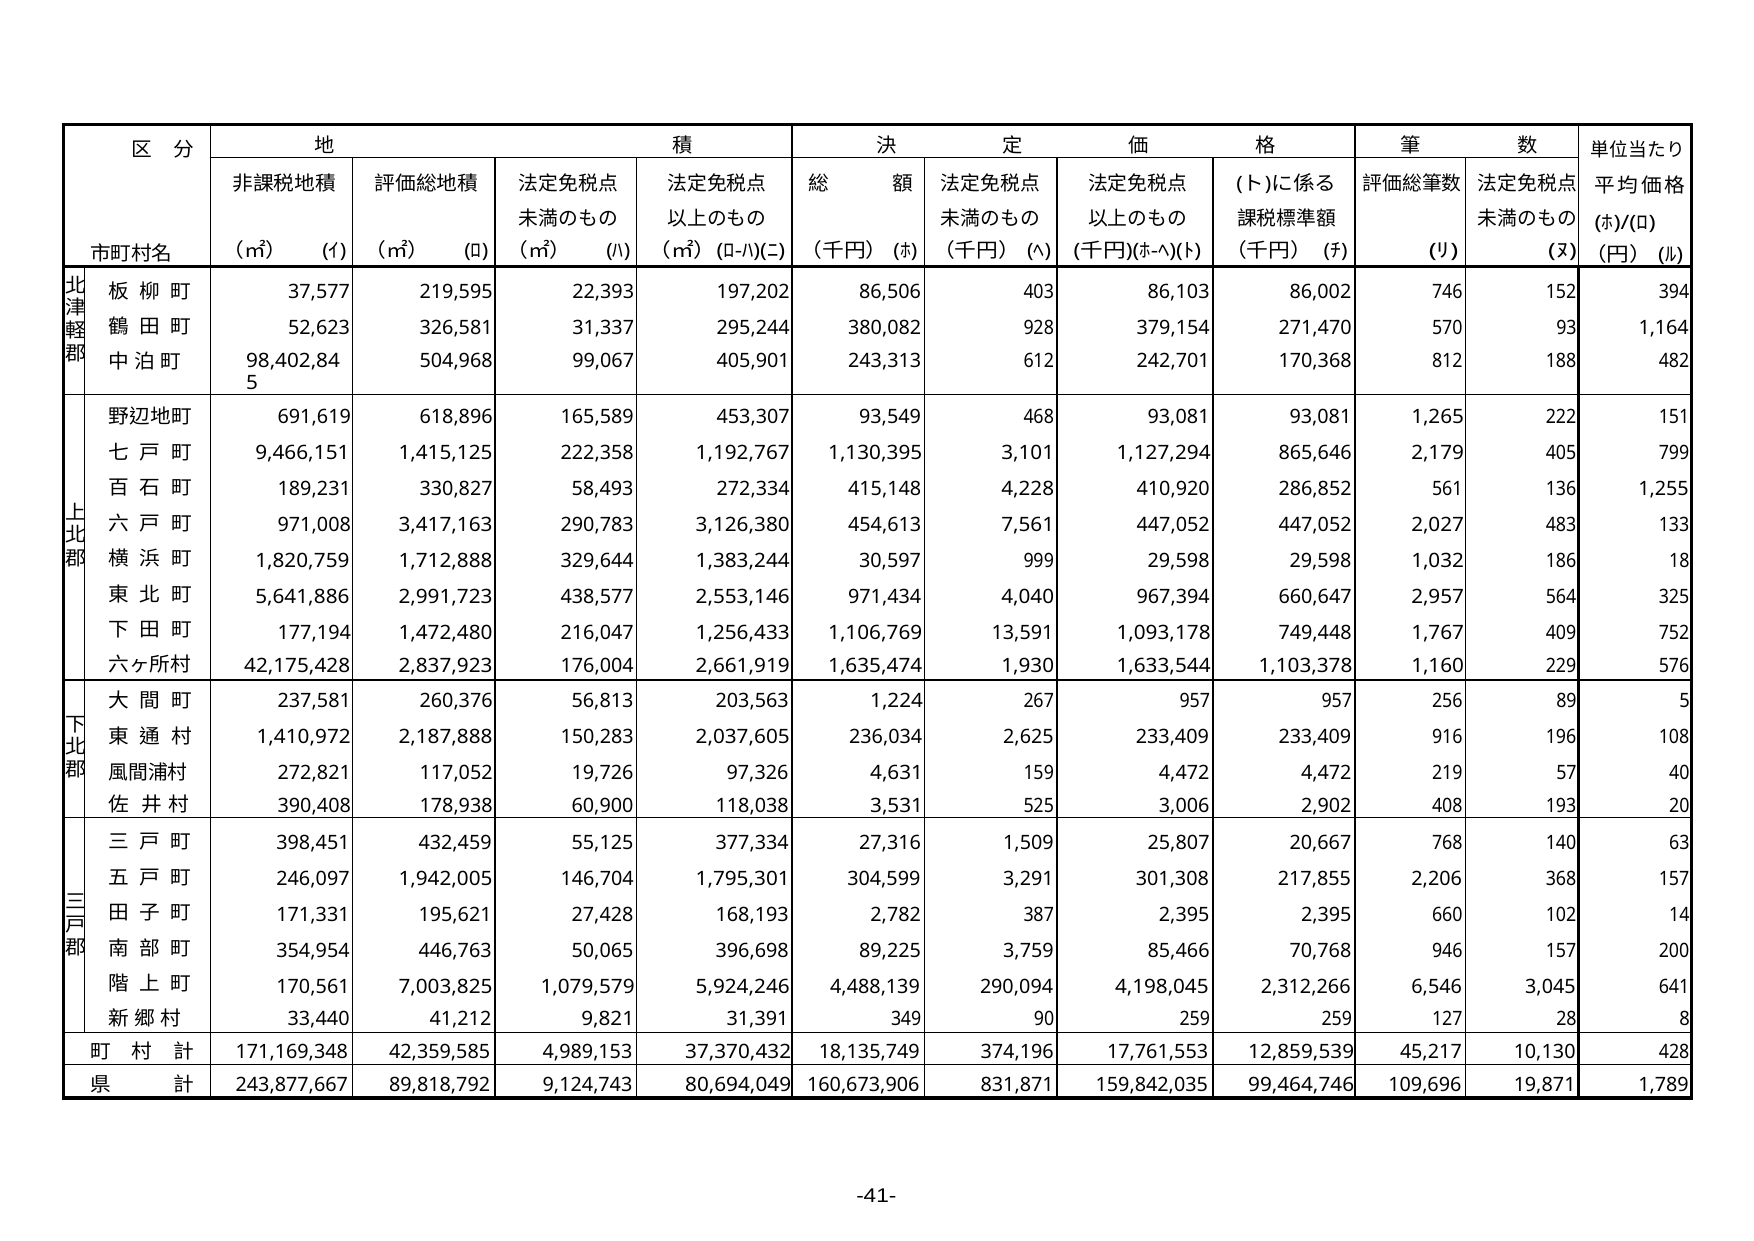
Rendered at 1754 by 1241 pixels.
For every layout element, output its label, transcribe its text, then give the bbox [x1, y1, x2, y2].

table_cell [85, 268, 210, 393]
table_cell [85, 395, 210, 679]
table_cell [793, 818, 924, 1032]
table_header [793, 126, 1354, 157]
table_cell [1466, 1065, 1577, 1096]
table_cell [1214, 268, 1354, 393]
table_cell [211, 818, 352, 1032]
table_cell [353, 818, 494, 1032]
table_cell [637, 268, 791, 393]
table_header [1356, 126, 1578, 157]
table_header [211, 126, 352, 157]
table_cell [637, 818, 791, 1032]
text -41- [358, 1184, 1395, 1207]
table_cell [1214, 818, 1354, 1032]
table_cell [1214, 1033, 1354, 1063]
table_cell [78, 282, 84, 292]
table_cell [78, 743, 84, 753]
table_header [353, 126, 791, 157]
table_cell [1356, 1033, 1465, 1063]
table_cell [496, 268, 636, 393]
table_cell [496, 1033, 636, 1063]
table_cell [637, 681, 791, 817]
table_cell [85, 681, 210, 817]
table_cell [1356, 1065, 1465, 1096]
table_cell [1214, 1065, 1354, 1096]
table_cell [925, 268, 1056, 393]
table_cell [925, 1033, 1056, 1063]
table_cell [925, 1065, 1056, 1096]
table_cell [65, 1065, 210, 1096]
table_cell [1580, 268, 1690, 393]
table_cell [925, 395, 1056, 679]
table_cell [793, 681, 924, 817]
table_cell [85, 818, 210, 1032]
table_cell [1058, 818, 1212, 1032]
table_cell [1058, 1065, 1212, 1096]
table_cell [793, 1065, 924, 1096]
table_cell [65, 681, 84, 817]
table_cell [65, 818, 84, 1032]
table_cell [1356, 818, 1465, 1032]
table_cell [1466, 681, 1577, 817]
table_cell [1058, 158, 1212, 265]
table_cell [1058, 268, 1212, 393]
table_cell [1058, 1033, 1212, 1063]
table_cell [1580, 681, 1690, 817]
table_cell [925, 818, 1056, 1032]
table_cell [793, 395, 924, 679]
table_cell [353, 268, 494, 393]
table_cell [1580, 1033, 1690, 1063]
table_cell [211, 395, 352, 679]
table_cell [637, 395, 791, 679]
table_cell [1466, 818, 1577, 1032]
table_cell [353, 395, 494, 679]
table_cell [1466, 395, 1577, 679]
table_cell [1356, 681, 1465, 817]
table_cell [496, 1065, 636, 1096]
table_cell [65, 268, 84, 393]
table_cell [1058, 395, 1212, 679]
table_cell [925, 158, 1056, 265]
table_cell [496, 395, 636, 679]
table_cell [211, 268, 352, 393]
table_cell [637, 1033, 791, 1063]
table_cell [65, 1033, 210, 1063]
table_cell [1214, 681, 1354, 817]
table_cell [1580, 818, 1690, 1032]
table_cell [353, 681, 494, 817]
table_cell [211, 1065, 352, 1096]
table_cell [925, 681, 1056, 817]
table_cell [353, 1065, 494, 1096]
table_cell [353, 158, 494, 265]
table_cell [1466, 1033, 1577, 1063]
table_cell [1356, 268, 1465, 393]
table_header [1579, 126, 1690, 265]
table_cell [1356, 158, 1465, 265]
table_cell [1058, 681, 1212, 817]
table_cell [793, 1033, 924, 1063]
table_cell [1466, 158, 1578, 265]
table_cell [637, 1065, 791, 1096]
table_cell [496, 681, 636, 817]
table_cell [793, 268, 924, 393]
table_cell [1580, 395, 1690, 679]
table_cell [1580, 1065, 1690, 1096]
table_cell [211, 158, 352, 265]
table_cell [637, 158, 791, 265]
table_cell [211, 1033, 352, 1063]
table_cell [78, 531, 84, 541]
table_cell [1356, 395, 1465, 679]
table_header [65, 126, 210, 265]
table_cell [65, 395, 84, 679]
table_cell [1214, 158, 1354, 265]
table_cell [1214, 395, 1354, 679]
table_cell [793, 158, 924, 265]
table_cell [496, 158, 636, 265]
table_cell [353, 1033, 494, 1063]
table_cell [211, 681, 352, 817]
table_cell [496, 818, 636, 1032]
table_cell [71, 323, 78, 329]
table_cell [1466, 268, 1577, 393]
